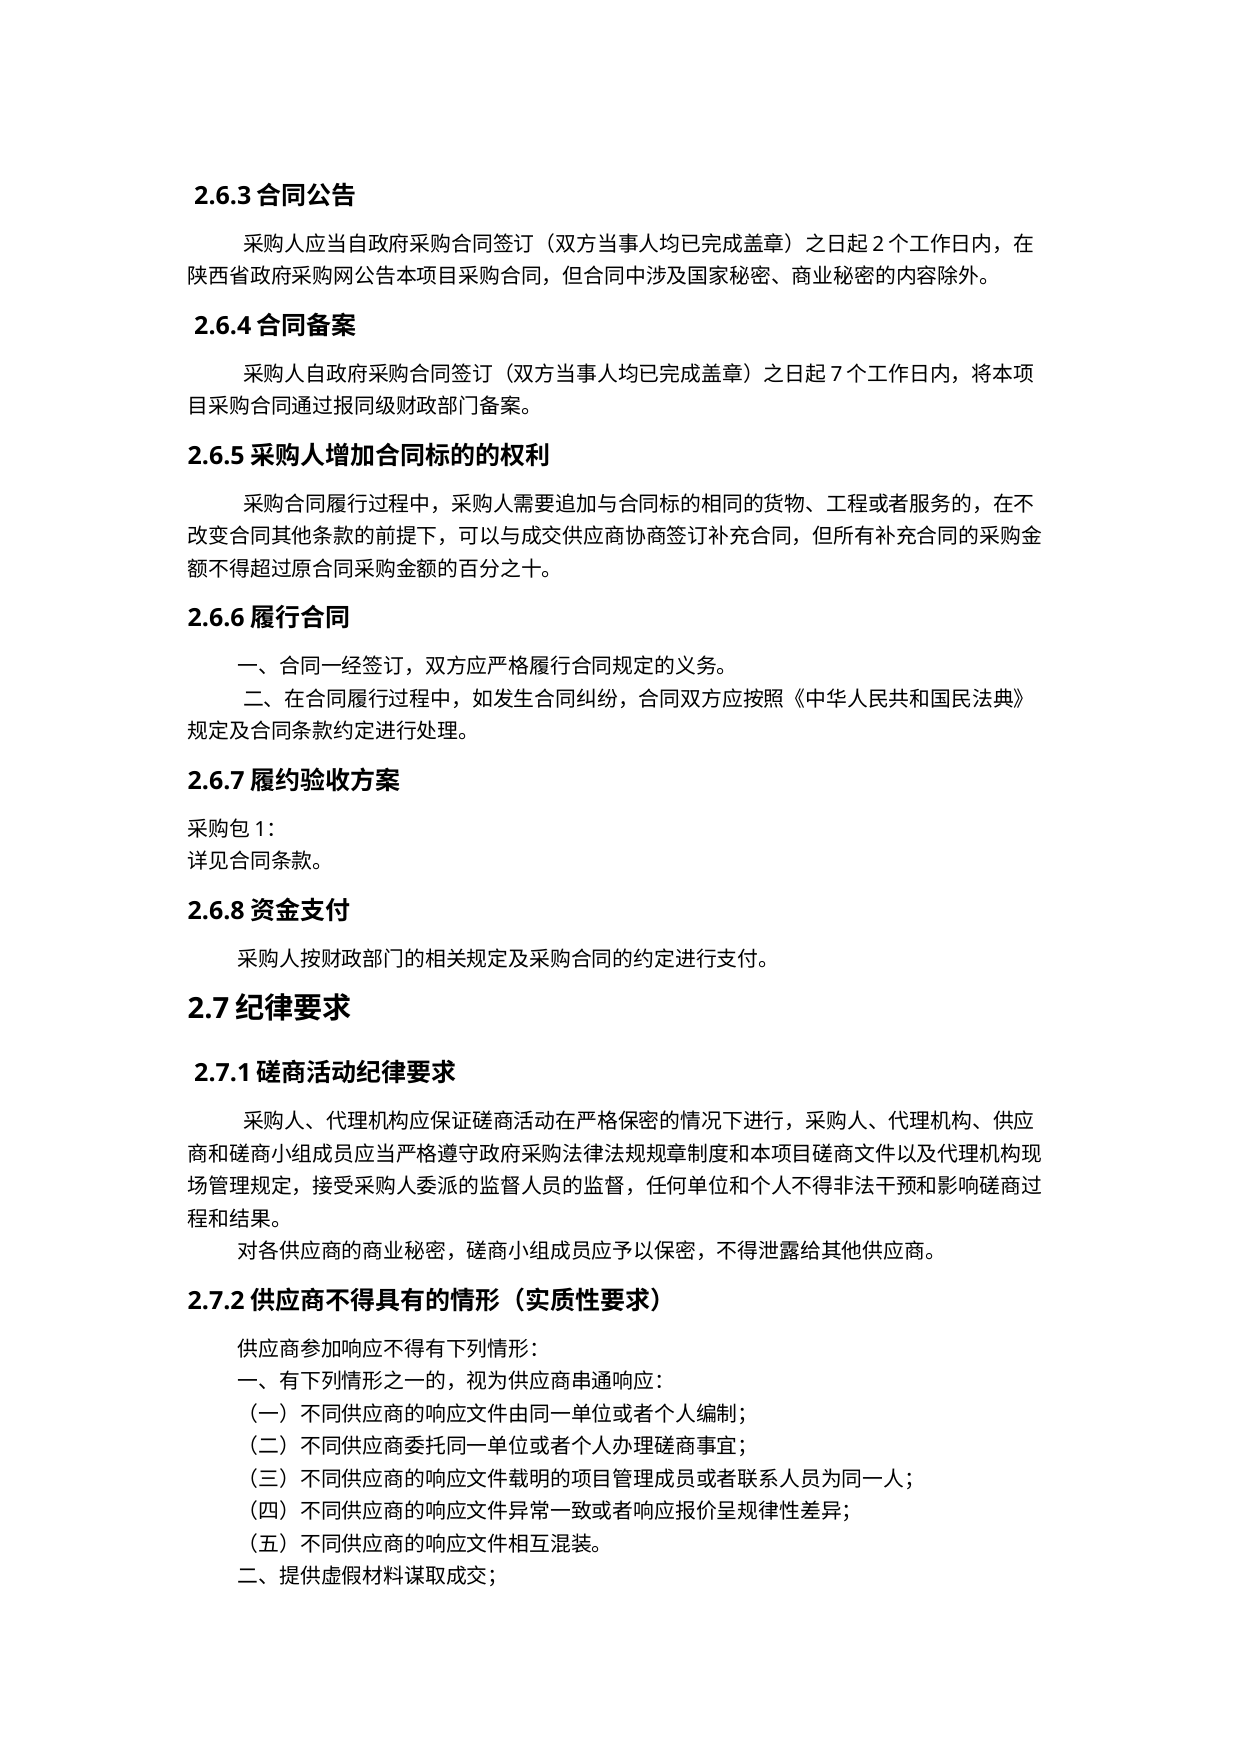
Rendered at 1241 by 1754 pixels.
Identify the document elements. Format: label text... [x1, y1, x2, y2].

text 采购合同履行过程中，采购人需要追加与合同标的相同的货物、工程或者服务的，在不改变合同其他条款的前提下，可以与成交供应商协商签订补充合同，但所有补充合同的采购金额不得超过原合同采购金额的百分之十。 [187, 487, 1053, 584]
text 2.7纪律要求 [187, 974, 1053, 1039]
text 二、在合同履行过程中，如发生合同纠纷，合同双方应按照《中华人民共和国民法典》规定及合同条款约定进行处理。 [187, 682, 1053, 747]
text 详见合同条款。 [187, 844, 1053, 877]
text 2.7.1磋商活动纪律要求 [187, 1039, 1053, 1104]
text 二、提供虚假材料谋取成交； [187, 1559, 1053, 1592]
text 2.6.7履约验收方案 [187, 747, 1053, 812]
text （二）不同供应商委托同一单位或者个人办理磋商事宜； [187, 1429, 1053, 1462]
text （一）不同供应商的响应文件由同一单位或者个人编制； [187, 1397, 1053, 1429]
text 一、合同一经签订，双方应严格履行合同规定的义务。 [187, 649, 1053, 682]
text 2.6.4合同备案 [187, 292, 1053, 357]
text 供应商参加响应不得有下列情形： [187, 1332, 1053, 1364]
text （三）不同供应商的响应文件载明的项目管理成员或者联系人员为同一人； [187, 1462, 1053, 1494]
text 一、有下列情形之一的，视为供应商串通响应： [187, 1364, 1053, 1397]
text 采购包1： [187, 812, 1053, 844]
text （五）不同供应商的响应文件相互混装。 [187, 1527, 1053, 1559]
text 采购人、代理机构应保证磋商活动在严格保密的情况下进行，采购人、代理机构、供应商和磋商小组成员应当严格遵守政府采购法律法规规章制度和本项目磋商文件以及代理机构现场管理规定，接受采购人委派的监督人员的监督，任何单位和个人不得非法干预和影响磋商过程和结果。 [187, 1104, 1053, 1234]
text （四）不同供应商的响应文件异常一致或者响应报价呈规律性差异； [187, 1494, 1053, 1527]
text 2.6.6履行合同 [187, 584, 1053, 649]
text 2.6.5采购人增加合同标的的权利 [187, 422, 1053, 487]
text 2.6.3合同公告 [187, 162, 1053, 227]
text 2.6.8资金支付 [187, 877, 1053, 942]
text 采购人自政府采购合同签订（双方当事人均已完成盖章）之日起7个工作日内，将本项目采购合同通过报同级财政部门备案。 [187, 357, 1053, 422]
text 对各供应商的商业秘密，磋商小组成员应予以保密，不得泄露给其他供应商。 [187, 1234, 1053, 1267]
text 2.7.2供应商不得具有的情形（实质性要求） [187, 1267, 1053, 1332]
text 采购人按财政部门的相关规定及采购合同的约定进行支付。 [187, 942, 1053, 974]
text 采购人应当自政府采购合同签订（双方当事人均已完成盖章）之日起2个工作日内，在陕西省政府采购网公告本项目采购合同，但合同中涉及国家秘密、商业秘密的内容除外。 [187, 227, 1053, 292]
